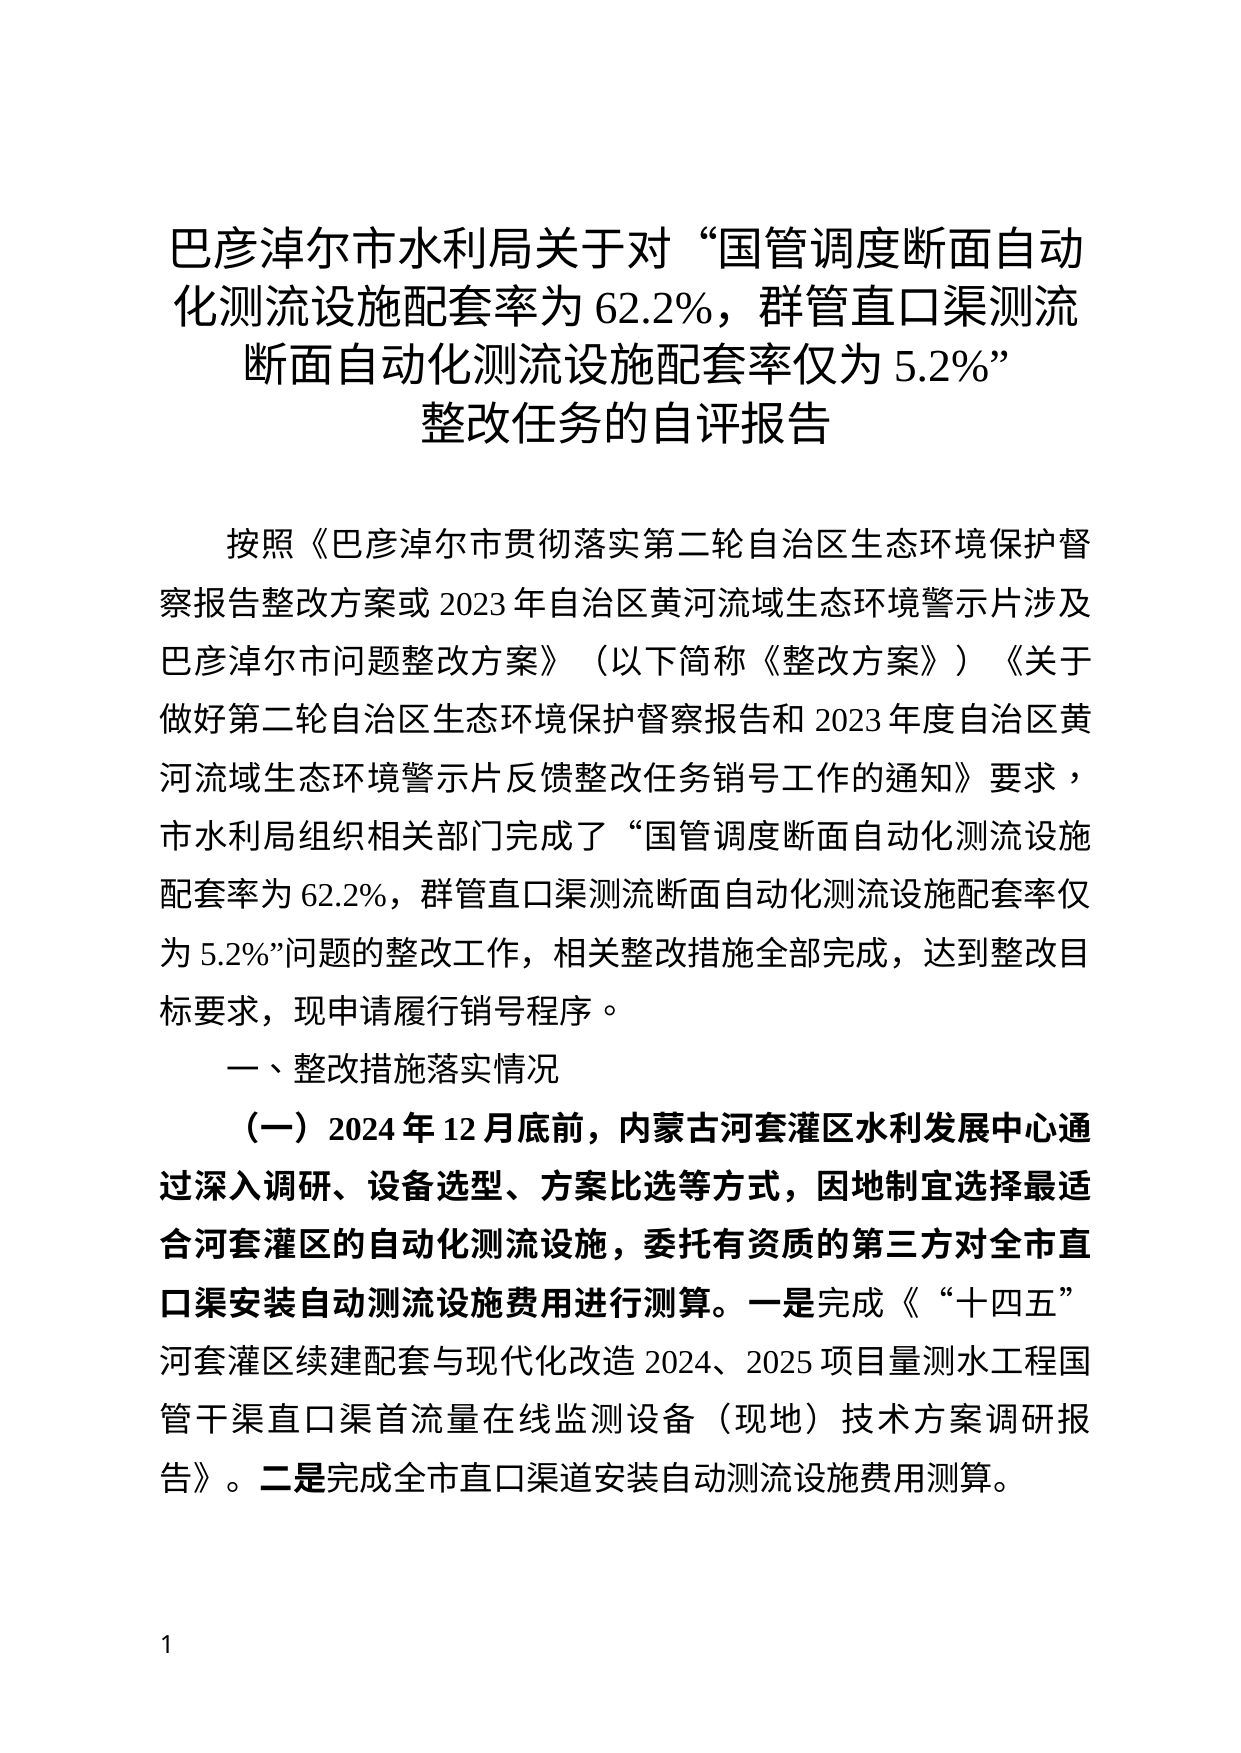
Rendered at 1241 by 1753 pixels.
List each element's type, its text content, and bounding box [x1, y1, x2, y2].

text 整改任务的自评报告 [159, 393, 1093, 452]
text 按照《巴彦淖尔市贯彻落实第二轮自治区生态环境保护督察报告整改方案或2023年自治区黄河流域生态环境警示片涉及巴彦淖尔市问题整改方案》（以下简称《整改方案》）《关于做好第二轮自治区生态环境保护督察报告和2023年度自治区黄河流域生态环境警示片反馈整改任务销号工作的通知》要求，市水利局组织相关部门完成了“国管调度断面自动化测流设施配套率为62.2%，群管直口渠测流断面自动化测流设施配套率仅为5.2%”问题的整改工作，相关整改措施全部完成，达到整改目标要求，现申请履行销号程序。 [159, 510, 1093, 1035]
text 巴彦淖尔市水利局关于对“国管调度断面自动化测流设施配套率为62.2%，群管直口渠测流 [159, 218, 1093, 335]
text （一）2024年12月底前，内蒙古河套灌区水利发展中心通过深入调研、设备选型、方案比选等方式，因地制宜选择最适合河套灌区的自动化测流设施，委托有资质的第三方对全市直口渠安装自动测流设施费用进行测算。一是完成《“十四五”河套灌区续建配套与现代化改造2024、2025项目量测水工程国管干渠直口渠首流量在线监测设备（现地）技术方案调研报告》。二是完成全市直口渠道安装自动测流设施费用测算。 [159, 1093, 1093, 1502]
text 一、整改措施落实情况 [159, 1035, 1093, 1093]
text 断面自动化测流设施配套率仅为5.2%” [159, 335, 1093, 393]
